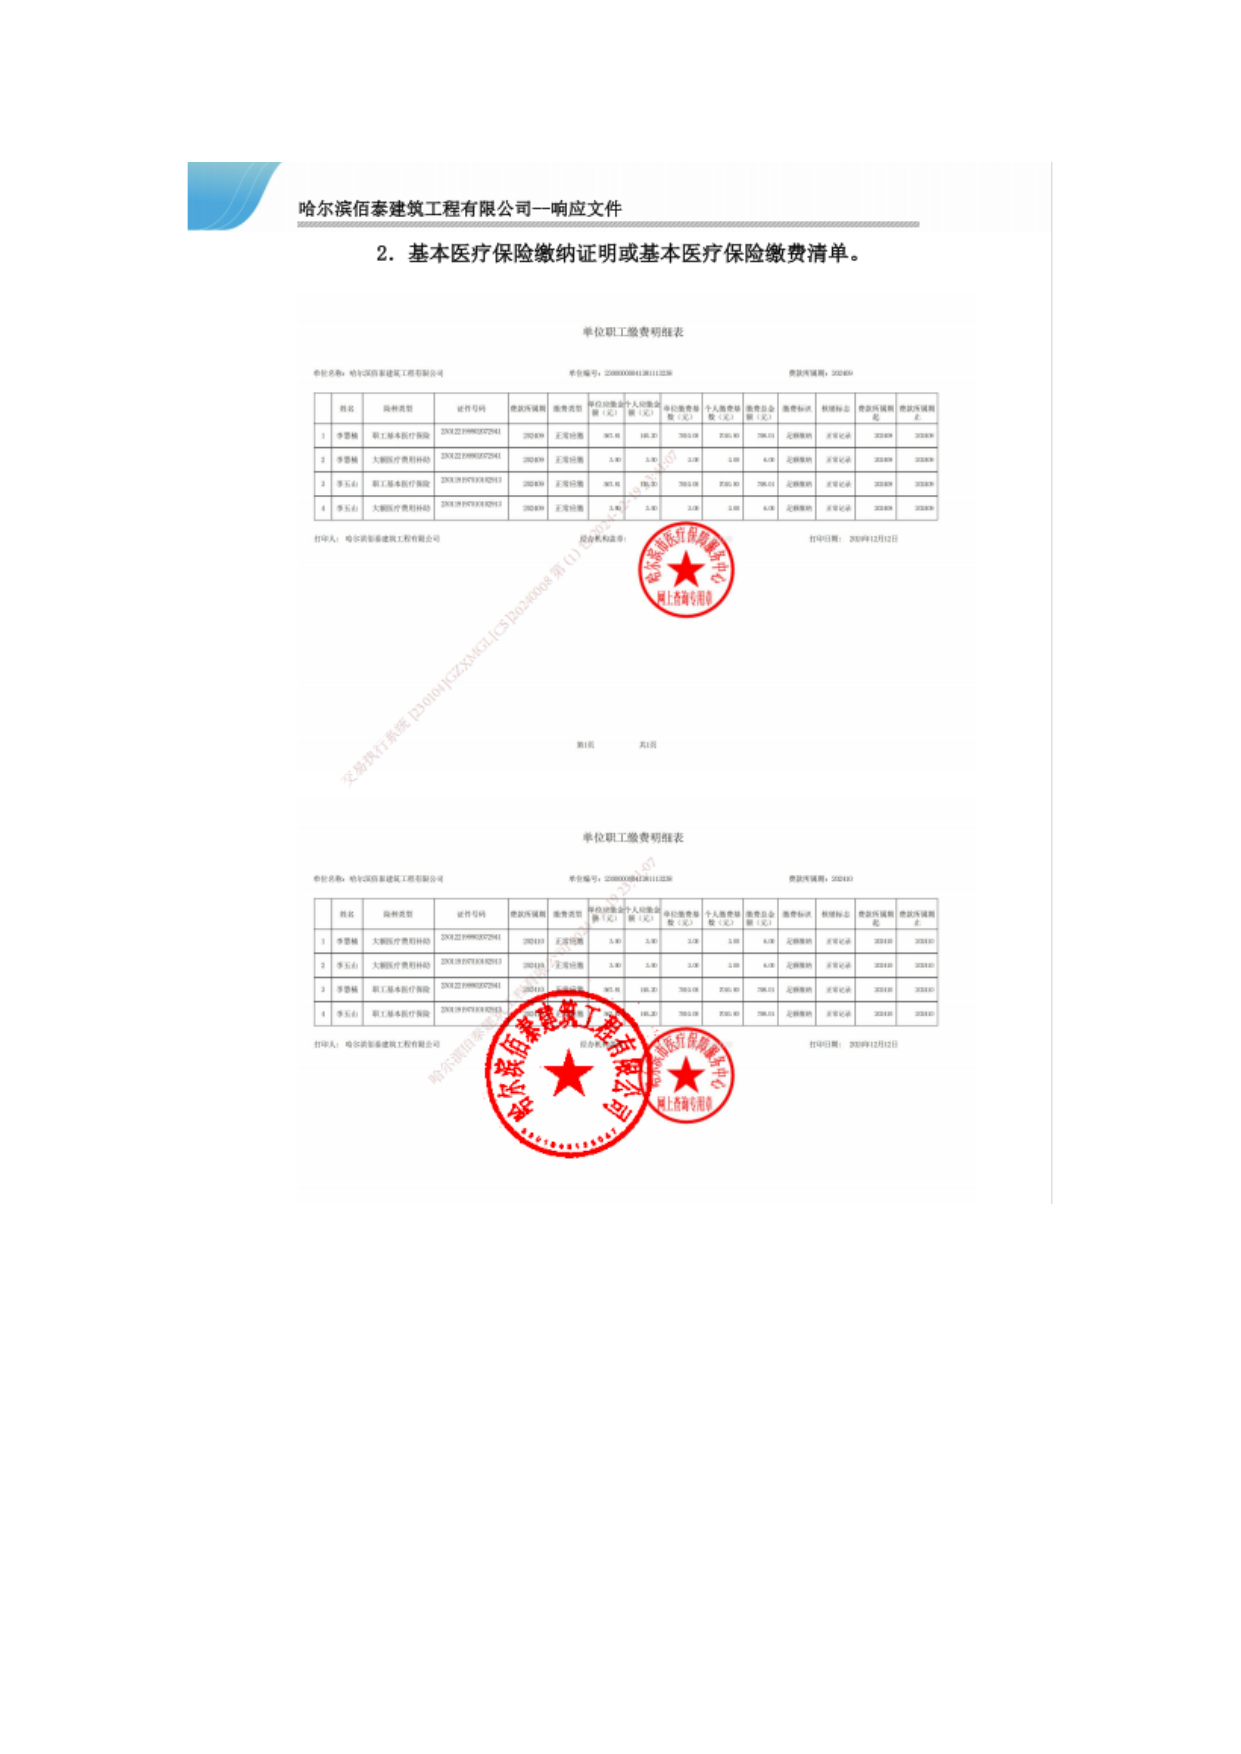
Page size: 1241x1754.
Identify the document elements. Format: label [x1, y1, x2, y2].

picture [187, 162, 1053, 1204]
